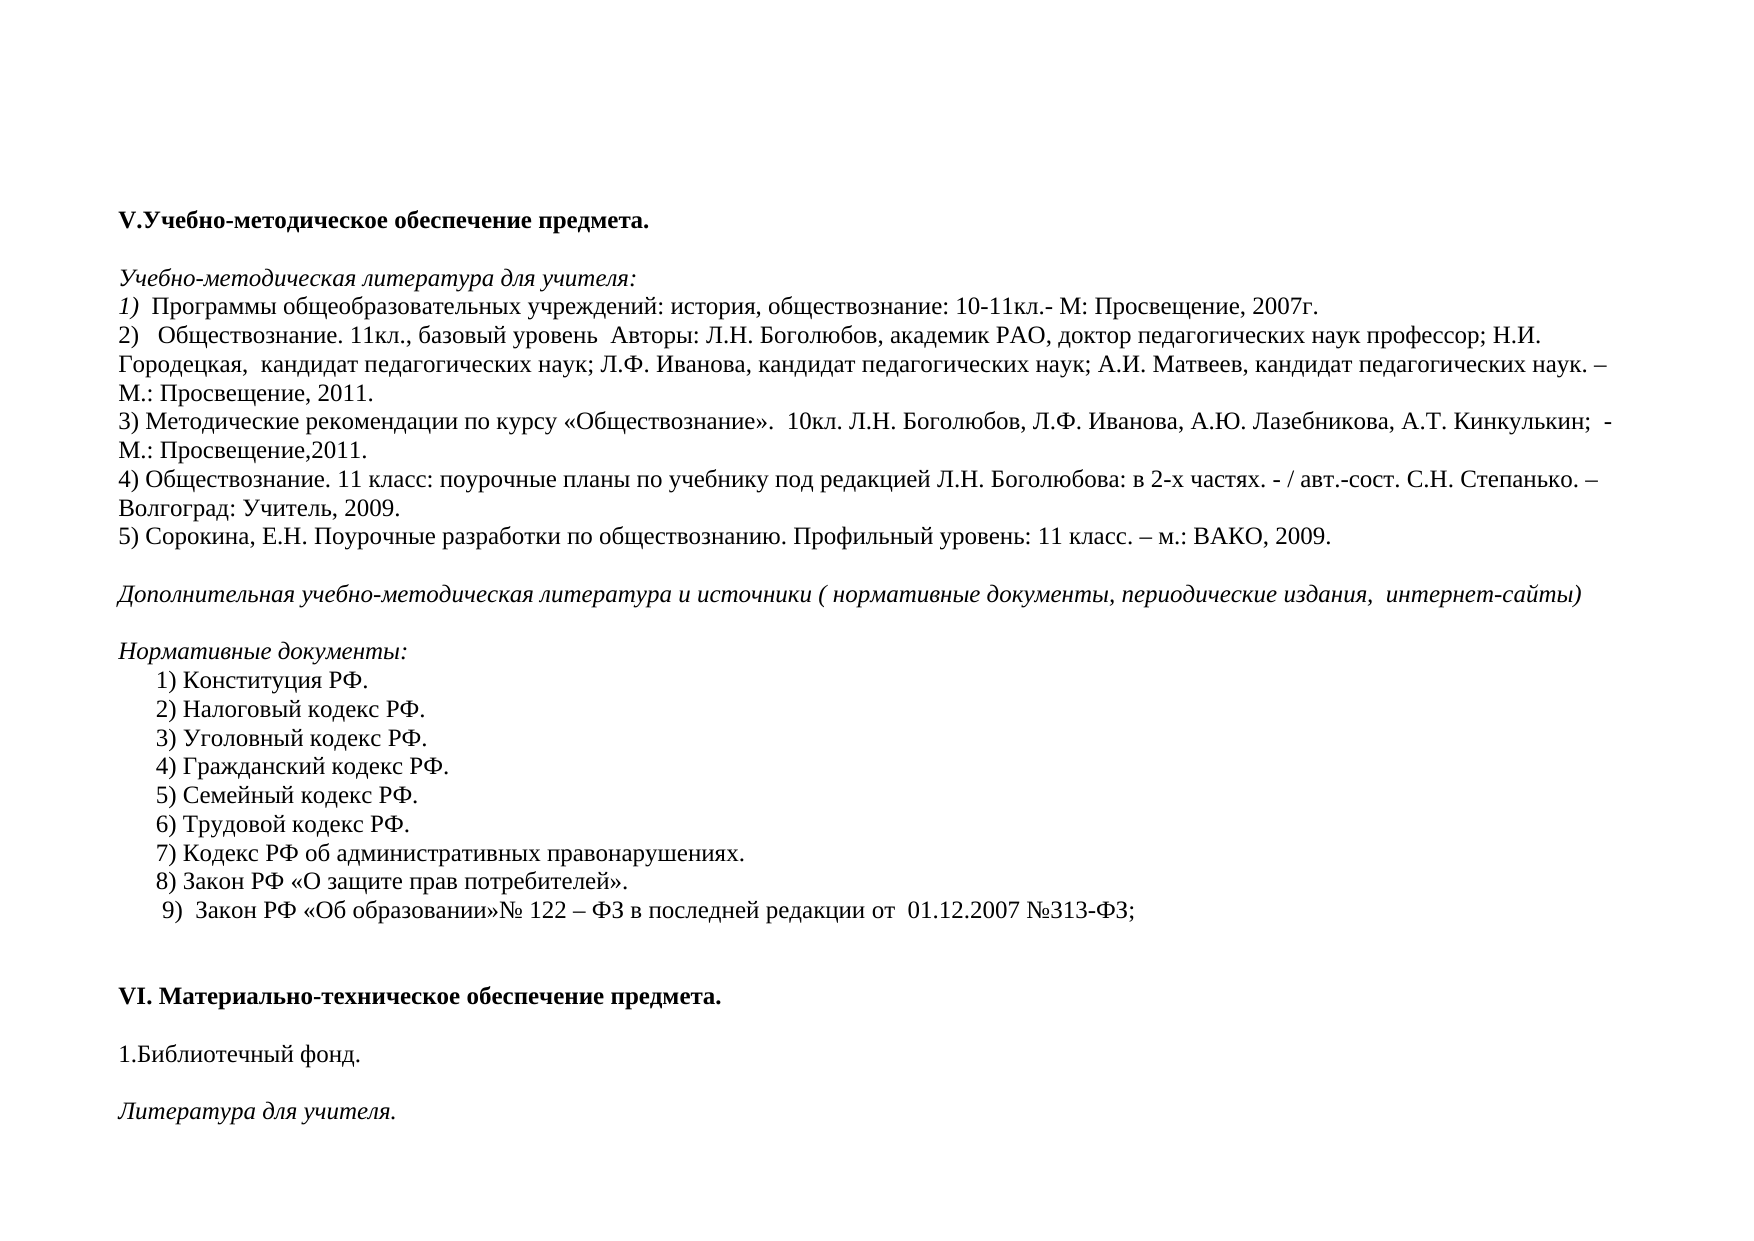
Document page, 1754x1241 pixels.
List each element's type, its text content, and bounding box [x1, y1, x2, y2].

text 7) Кодекс РФ об административных правонарушениях. [156, 838, 1636, 866]
text Литература для учителя. [118, 1096, 1636, 1125]
text 5) Семейный кодекс РФ. [156, 780, 1636, 809]
text 2) Налоговый кодекс РФ. [156, 694, 1636, 723]
text V.Учебно-методическое обеспечение предмета. [118, 205, 1636, 234]
text Дополнительная учебно-методическая литература и источники ( нормативные документы, периодические издания, интернет-сайты) [118, 579, 1636, 608]
text 5) Сорокина, Е.Н. Поурочные разработки по обществознанию. Профильный уровень: 11 класс. – м.: ВАКО, 2009. [118, 521, 1636, 550]
text 1) Конституция РФ. [156, 665, 1636, 694]
text 6) Трудовой кодекс РФ. [156, 809, 1636, 838]
text 1) Программы общеобразовательных учреждений: история, обществознание: 10-11кл.- М: Просвещение, 2007г. [118, 291, 1636, 320]
text 3) Уголовный кодекс РФ. [156, 723, 1636, 751]
text Учебно-методическая литература для учителя: [118, 263, 1636, 291]
text 4) Обществознание. 11 класс: поурочные планы по учебнику под редакцией Л.Н. Боголюбова: в 2-х частях. - / авт.-сост. С.Н. Степанько. – Волгоград: Учитель, 2009. [118, 464, 1636, 521]
text 4) Гражданский кодекс РФ. [156, 751, 1636, 780]
text Нормативные документы: [118, 636, 1636, 665]
text 9) Закон РФ «Об образовании»№ 122 – ФЗ в последней редакции от 01.12.2007 №313-ФЗ; [118, 895, 1636, 924]
text 2) Обществознание. 11кл., базовый уровень Авторы: Л.Н. Боголюбов, академик РАО, доктор педагогических наук профессор; Н.И. Городецкая, кандидат педагогических наук; Л.Ф. Иванова, кандидат педагогических наук; А.И. Матвеев, кандидат педагогических наук. – М.: Просвещение, 2011. [118, 320, 1636, 406]
text 8) Закон РФ «О защите прав потребителей». [156, 866, 1636, 895]
text 1.Библиотечный фонд. [118, 1039, 1636, 1068]
text 3) Методические рекомендации по курсу «Обществознание». 10кл. Л.Н. Боголюбов, Л.Ф. Иванова, А.Ю. Лазебникова, А.Т. Кинкулькин; - М.: Просвещение,2011. [118, 406, 1636, 464]
text VI. Материально-техническое обеспечение предмета. [118, 981, 1636, 1010]
